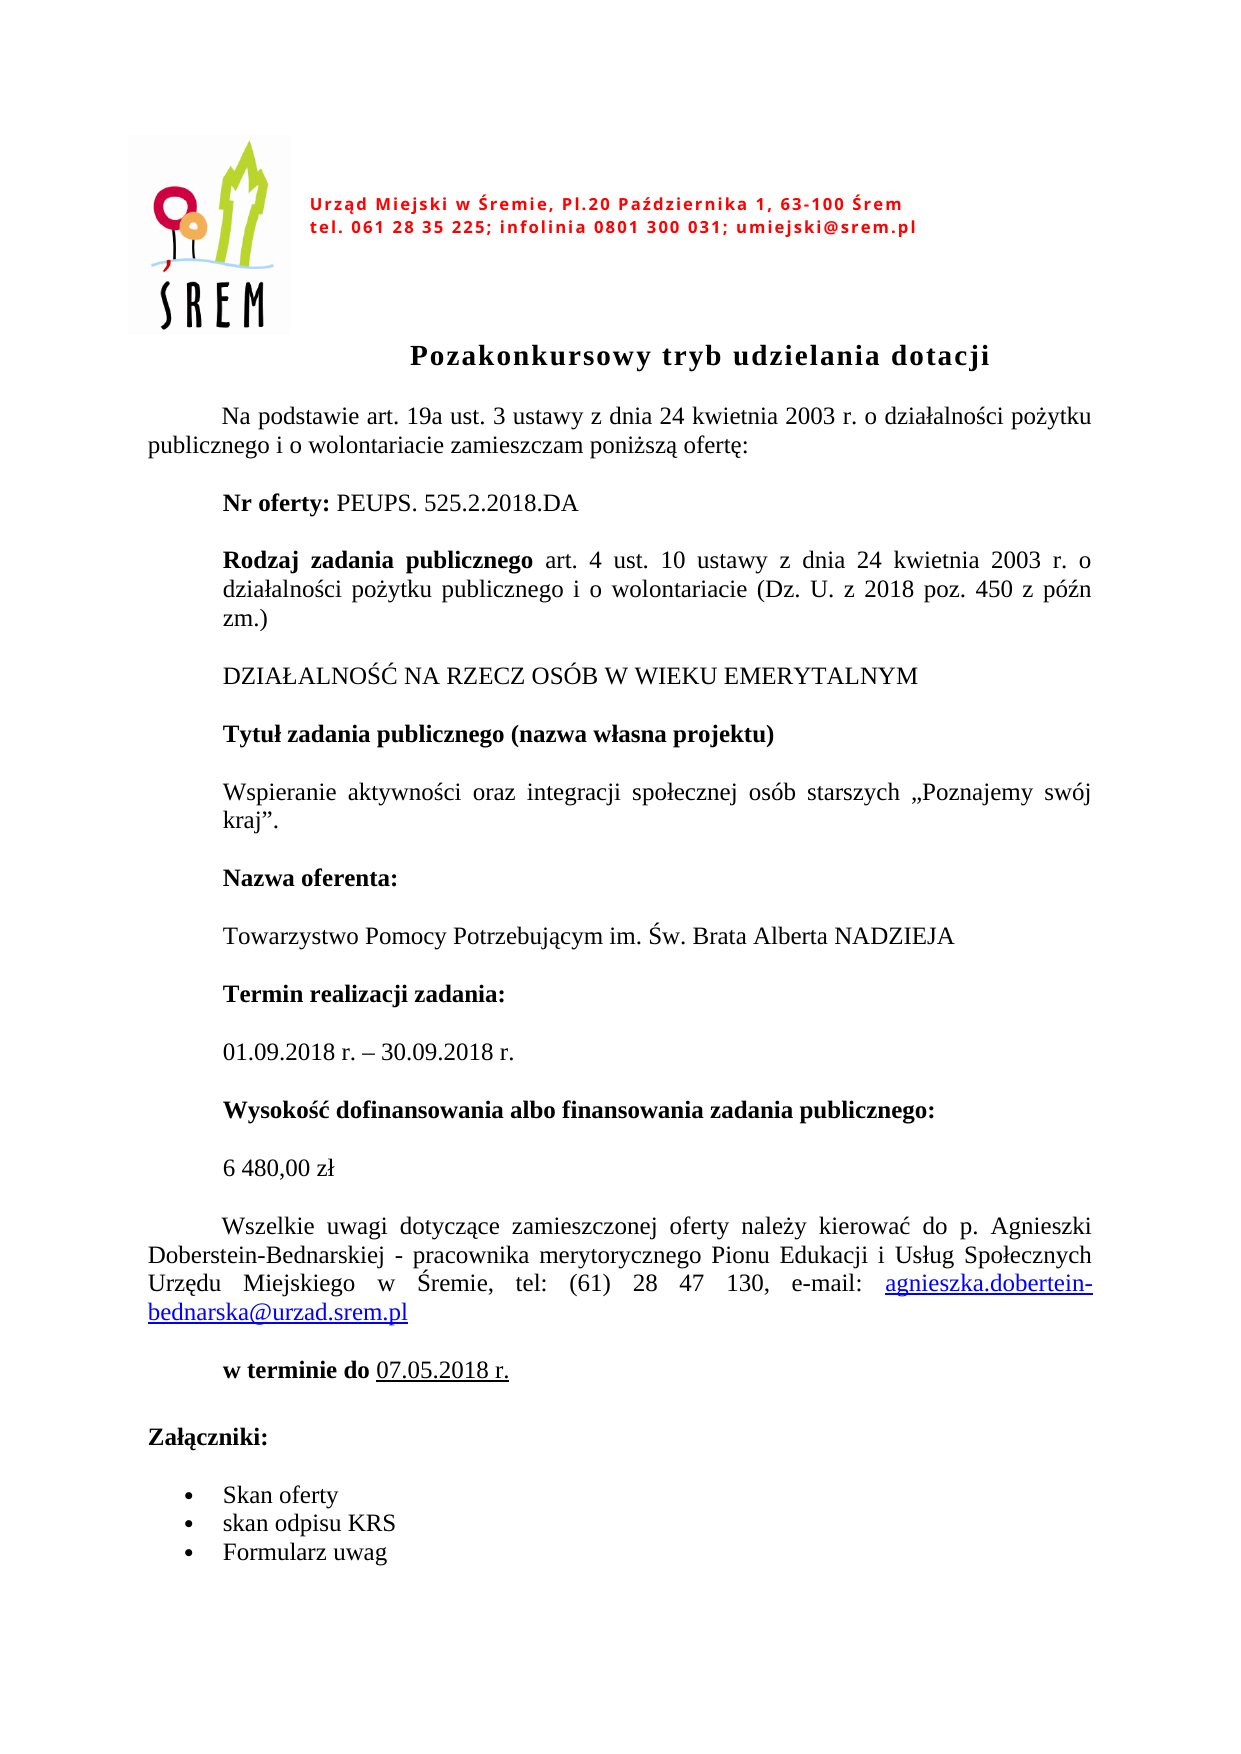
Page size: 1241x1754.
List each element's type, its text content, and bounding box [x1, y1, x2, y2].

text Urząd Miejski w Śremie, Pl.20 Października 1, 63-100 Śrem [291, 193, 1093, 216]
list Skan oferty [185, 1480, 1093, 1508]
text Nazwa oferenta: [223, 863, 1093, 892]
text tel. 061 28 35 225; infolinia 0801 300 031; umiejski@srem.pl [291, 216, 1093, 238]
text odod Na podstawie art. 19a ust. 3 ustawy z dnia 24 kwietnia 2003 r. o działalności pożytku publicznego i o wolontariacie zamieszczam poniższą ofertę: [148, 401, 1093, 458]
text Termin realizacji zadania: [223, 979, 1093, 1008]
text Wszelkie uwagi dotyczące zamieszczonej oferty należy kierować do p. Agnieszki Doberstein-Bednarskiej - pracownika merytorycznego Pionu Edukacji i Usług Społecznych Urzędu Miejskiego w Śremie, tel: (61) 28 47 130, e-mail: agnieszka.dobertein-bednarska@urzad.srem.pl [148, 1211, 1093, 1326]
text DZIAŁALNOŚĆ NA RZECZ OSÓB W WIEKU EMERYTALNYM [223, 661, 1093, 690]
list skan odpisu KRS [185, 1508, 1093, 1537]
list Formularz uwag [185, 1537, 1093, 1566]
text Tytuł zadania publicznego (nazwa własna projektu) [223, 719, 1093, 748]
text Wspieranie aktywności oraz integracji społecznej osób starszych „Poznajemy swój kraj”. [223, 777, 1093, 834]
text Towarzystwo Pomocy Potrzebującym im. Św. Brata Alberta NADZIEJA [223, 921, 1093, 950]
text 01.09.2018 r. – 30.09.2018 r. [223, 1037, 1093, 1066]
text Rodzaj zadania publicznego art. 4 ust. 10 ustawy z dnia 24 kwietnia 2003 r. o działalności pożytku publicznego i o wolontariacie (Dz. U. z 2018 poz. 450 z późn zm.) [223, 546, 1093, 632]
picture [125, 135, 291, 333]
text w terminie do 07.05.2018 r. [223, 1355, 1093, 1384]
text Wysokość dofinansowania albo finansowania zadania publicznego: [223, 1095, 1093, 1124]
text Pozakonkursowy tryb udzielania dotacjiPoczątek formularzaDół formularza [148, 334, 1093, 372]
text 6 480,00 zł [223, 1153, 1093, 1182]
text Nr oferty: PEUPS. 525.2.2018.DA [223, 488, 1093, 516]
text Załączniki: [148, 1413, 1093, 1451]
